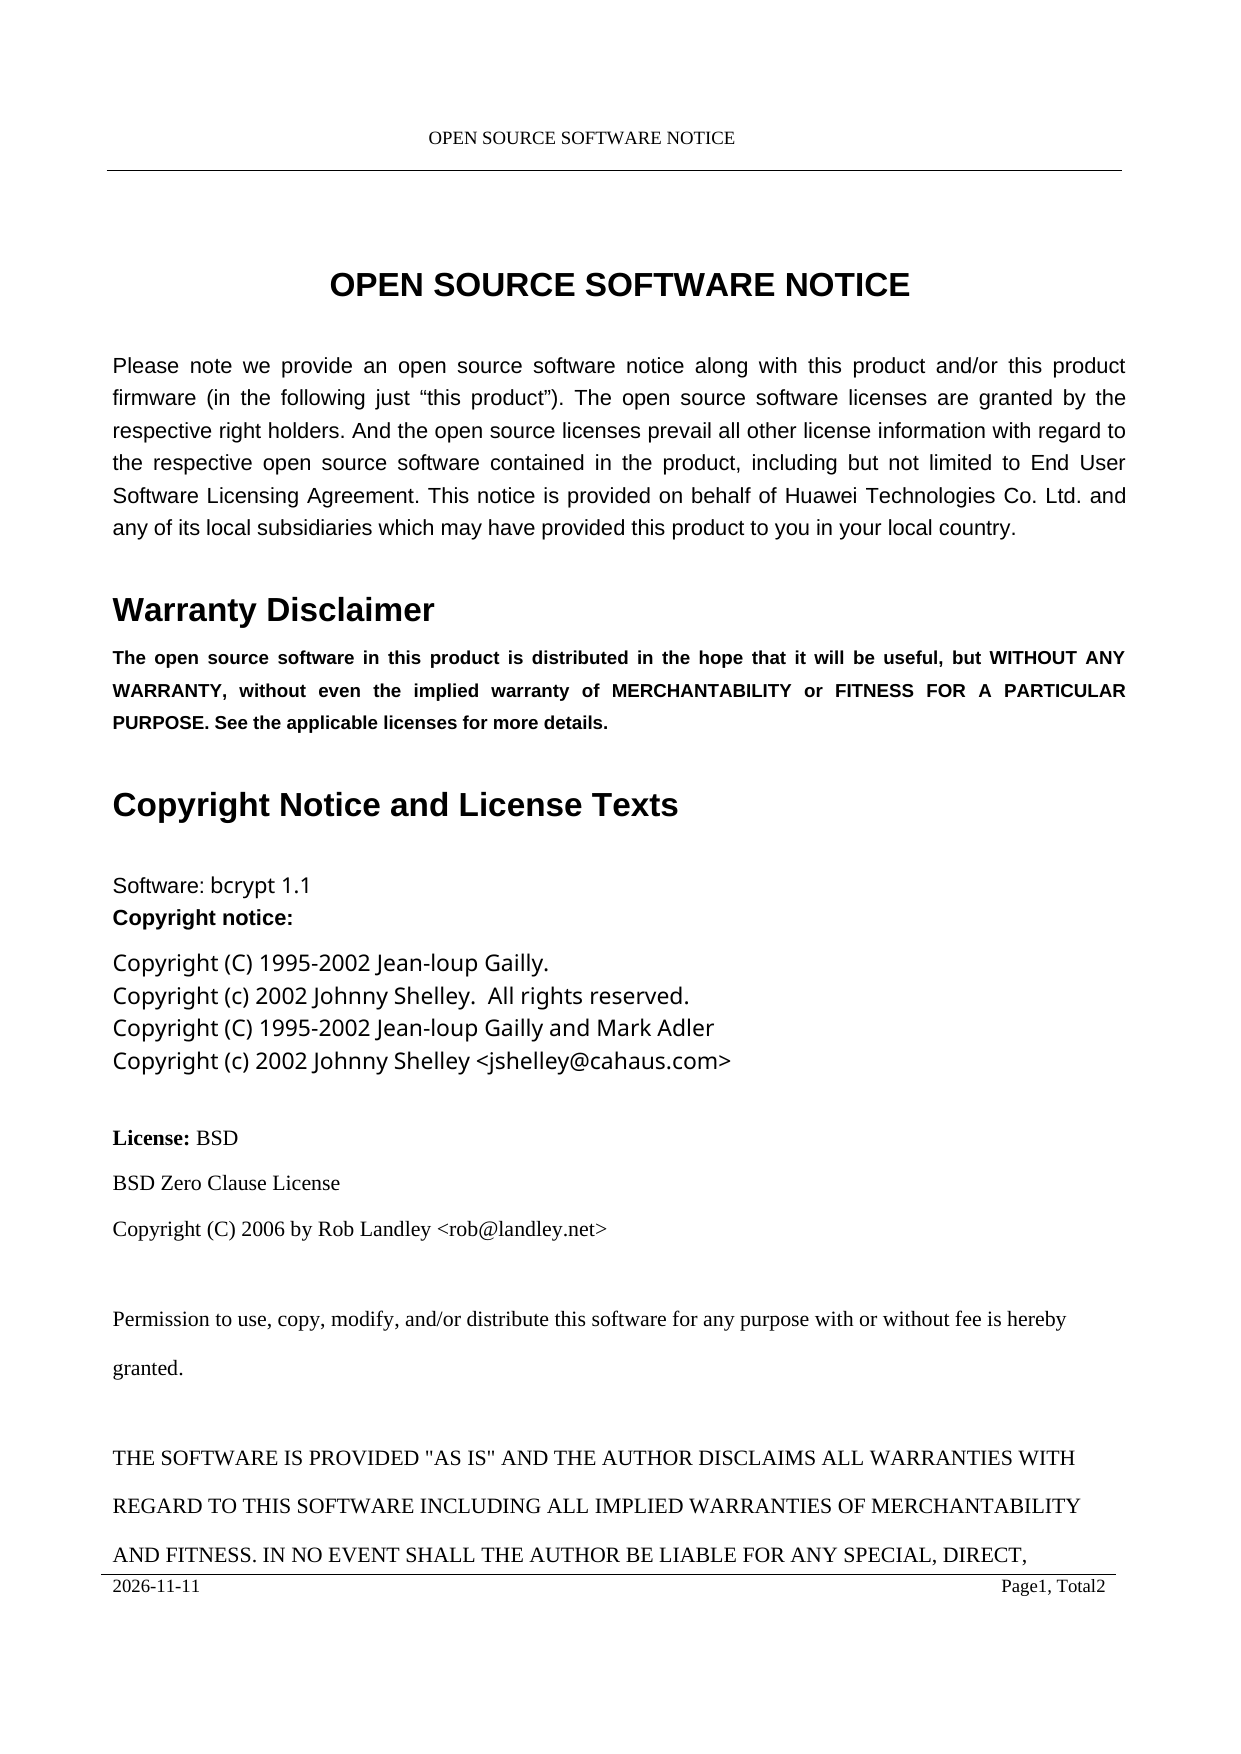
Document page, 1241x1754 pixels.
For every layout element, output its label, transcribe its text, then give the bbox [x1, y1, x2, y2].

text Copyright Notice and License Texts [112, 771, 1128, 836]
text License: BSD [112, 1122, 1128, 1154]
text Copyright (c) 2002 Johnny Shelley. All rights reserved. [112, 979, 1128, 1012]
text Copyright notice: [112, 901, 1128, 934]
text Warranty Disclaimer [112, 576, 1128, 641]
text Copyright (C) 2006 by Rob Landley <rob@landley.net> [112, 1212, 1128, 1244]
text Software: bcrypt 1.1 [112, 869, 1128, 901]
text Please note we provide an open source software notice along with this product and/or this product firmware (in the following just “this product”). The open source software licenses are granted by the respective right holders. And the open source licenses prevail all other license information with regard to the respective open source software contained in the product, including but not limited to End User Software Licensing Agreement. This notice is provided on behalf of Huawei Technologies Co. Ltd. and any of its local subsidiaries which may have provided this product to you in your local country. [112, 349, 1128, 544]
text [112, 1441, 1128, 1571]
text Copyright (C) 1995-2002 Jean-loup Gailly and Mark Adler [112, 1012, 1128, 1044]
text Permission to use, copy, modify, and/or distribute this software for any purpose with or without fee is hereby granted. [112, 1302, 1128, 1383]
text Copyright (c) 2002 Johnny Shelley <jshelley@cahaus.com> [112, 1044, 1128, 1077]
text OPEN SOURCE SOFTWARE NOTICE [112, 251, 1128, 316]
text BSD Zero Clause License [112, 1167, 1128, 1199]
text The open source software in this product is distributed in the hope that it will be useful, but WITHOUT ANY WARRANTY, without even the implied warranty of MERCHANTABILITY or FITNESS FOR A PARTICULAR PURPOSE. See the applicable licenses for more details. [112, 641, 1128, 739]
text Copyright (C) 1995-2002 Jean-loup Gailly. [112, 947, 1128, 979]
